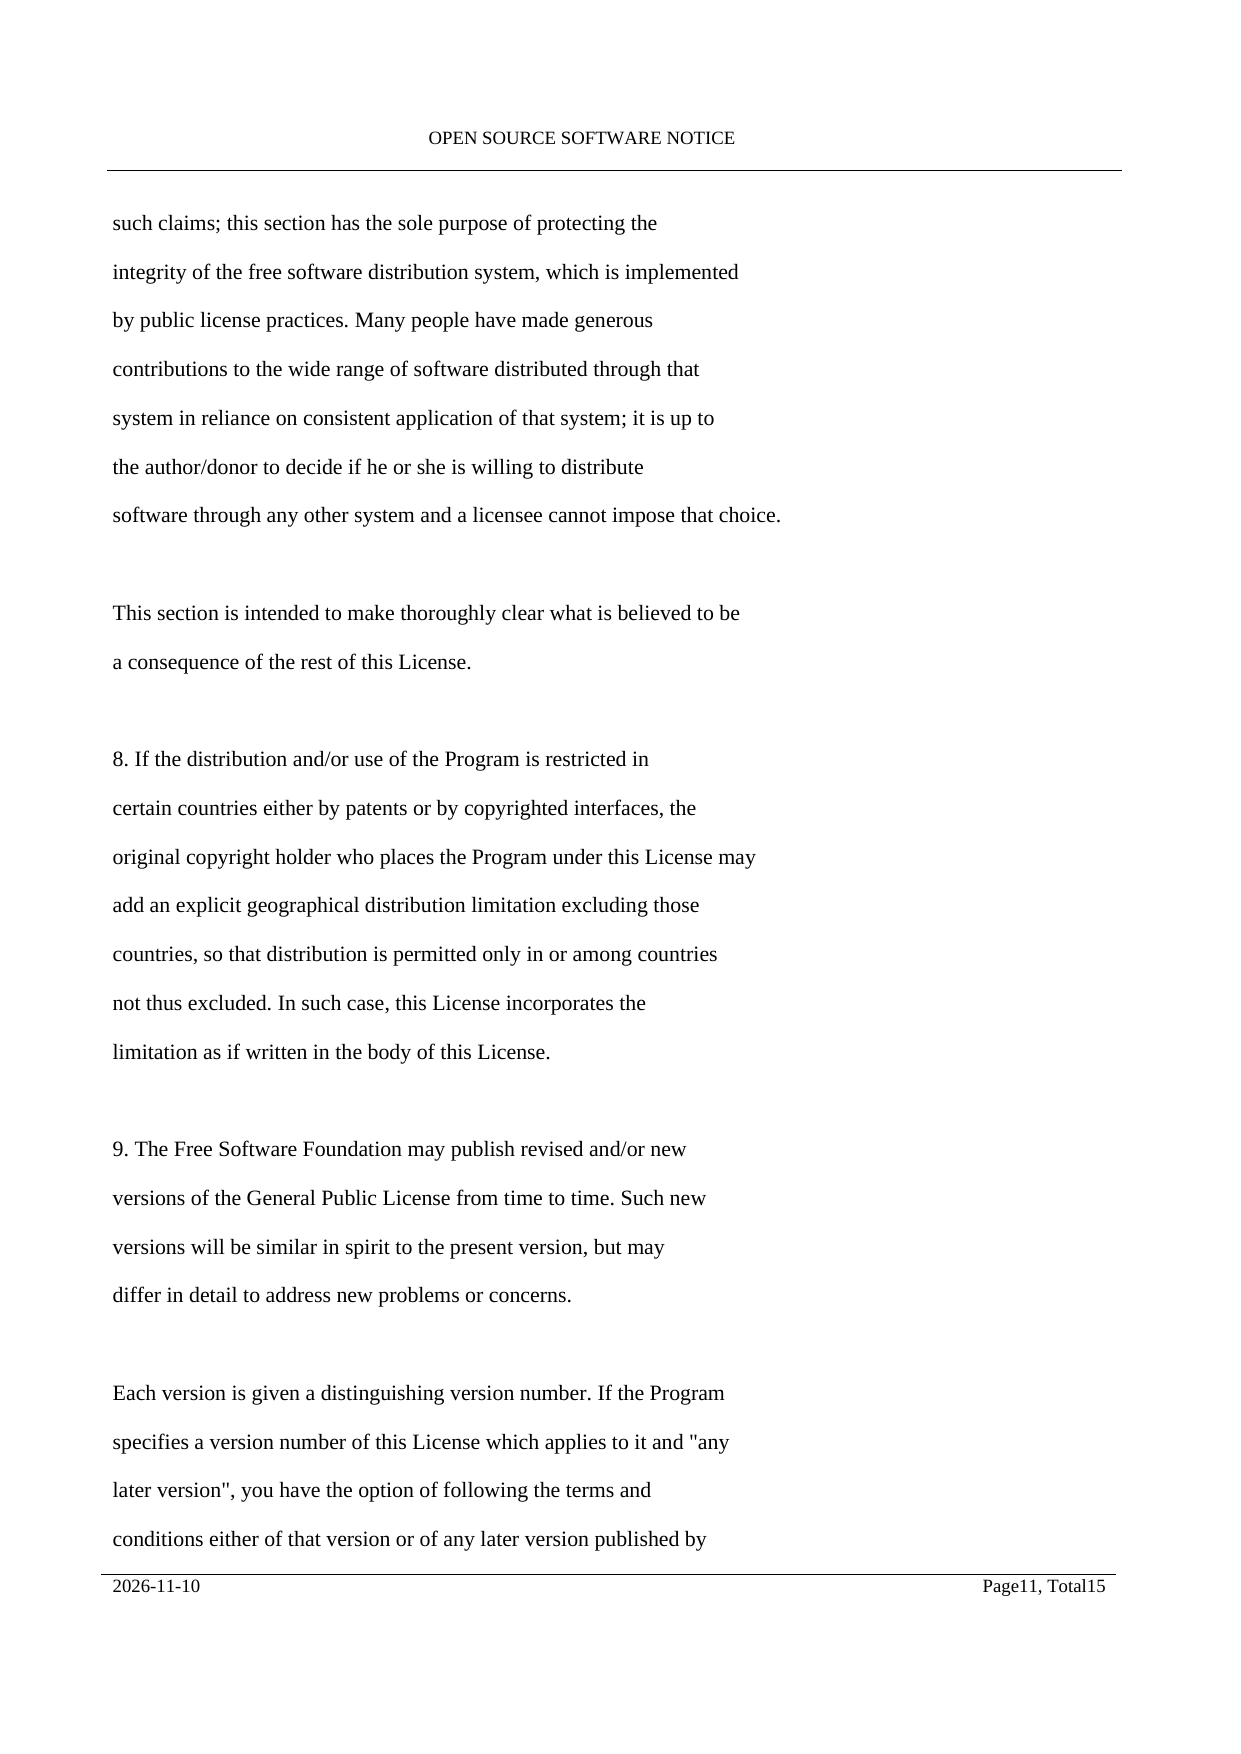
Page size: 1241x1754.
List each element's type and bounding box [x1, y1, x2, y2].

text [112, 206, 1128, 1555]
